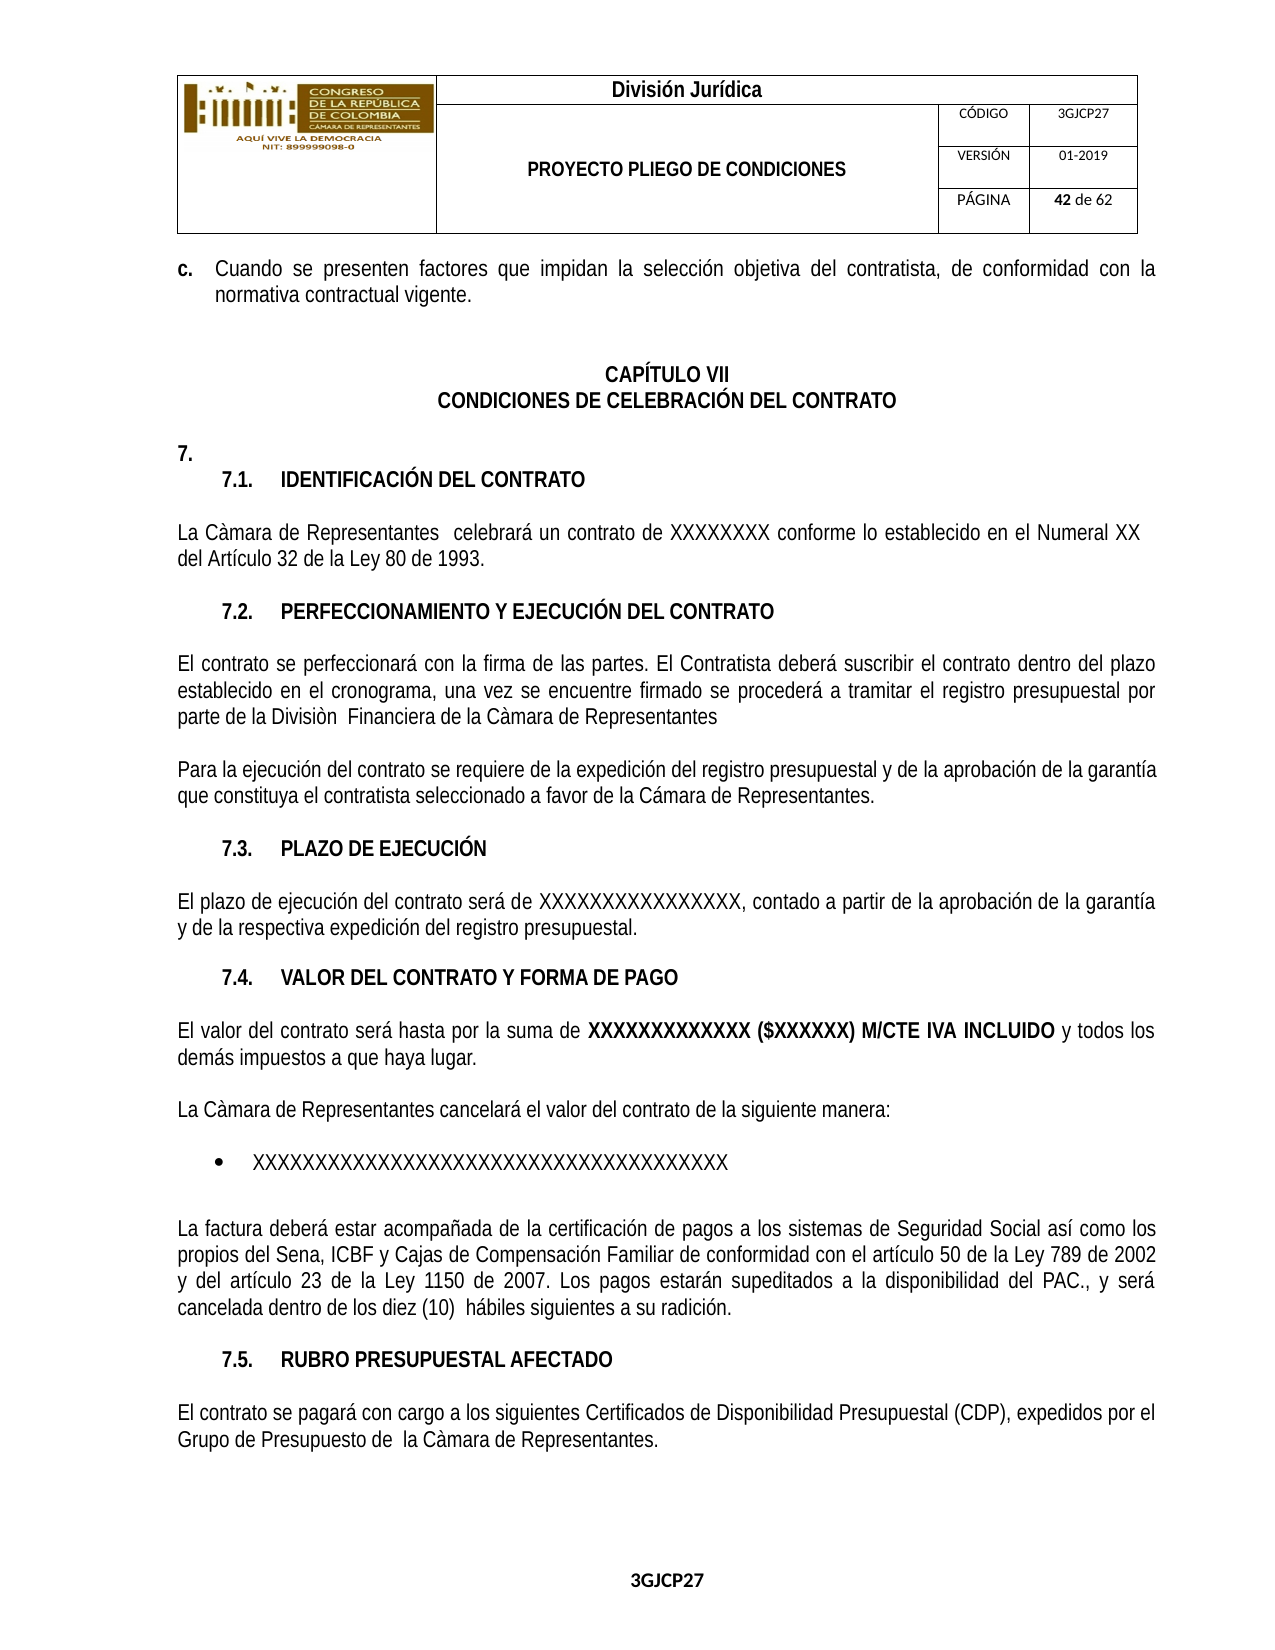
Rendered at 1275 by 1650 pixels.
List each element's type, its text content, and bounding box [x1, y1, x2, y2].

text El plazo de ejecución del contrato será de XXXXXXXXXXXXXXXX, contado a partir de la aprobación de la garantía y de la respectiva expedición del registro presupuestal. [177, 888, 1155, 940]
text CAPÍTULO VII [177, 361, 1157, 387]
list VALOR DEL CONTRATO Y FORMA DE PAGO [222, 964, 1157, 991]
text La factura deberá estar acompañada de la certificación de pagos a los sistemas de Seguridad Social así como los propios del Sena, ICBF y Cajas de Compensación Familiar de conformidad con el artículo 50 de la Ley 789 de 2002 y del artículo 23 de la Ley 1150 de 2007. Los pagos estarán supeditados a la disponibilidad del PAC., y será cancelada dentro de los diez (10) hábiles siguientes a su radición. [177, 1215, 1157, 1320]
list RUBRO PRESUPUESTAL AFECTADO [222, 1346, 1157, 1373]
text La Càmara de Representantes celebrará un contrato de XXXXXXXX conforme lo establecido en el Numeral XX del Artículo 32 de la Ley 80 de 1993. [177, 519, 1141, 571]
text CONDICIONES DE CELEBRACIÓN DEL CONTRATO [177, 387, 1157, 413]
text La Càmara de Representantes cancelará el valor del contrato de la siguiente manera: [177, 1096, 1155, 1122]
text El valor del contrato será hasta por la suma de XXXXXXXXXXXXX ($XXXXXX) M/CTE IVA INCLUIDO y todos los demás impuestos a que haya lugar. [177, 1017, 1155, 1070]
list PERFECCIONAMIENTO Y EJECUCIÓN DEL CONTRATO [222, 598, 1157, 624]
list Cuando se presenten factores que impidan la selección objetiva del contratista, de conformidad con la normativa contractual vigente. [177, 255, 1157, 308]
list IDENTIFICACIÓN DEL CONTRATO [222, 466, 1157, 492]
list El contrato se pagará con cargo a los siguientes Certificados de Disponibilidad Presupuestal (CDP), expedidos por el Grupo de Presupuesto de la Càmara de Representantes. [177, 1399, 1155, 1452]
text Para la ejecución del contrato se requiere de la expedición del registro presupuestal y de la aprobación de la garantía que constituya el contratista seleccionado a favor de la Cámara de Representantes. [177, 756, 1157, 808]
picture [183, 81, 435, 152]
list PLAZO DE EJECUCIÓN [222, 835, 1157, 861]
text El contrato se perfeccionará con la firma de las partes. El Contratista deberá suscribir el contrato dentro del plazo establecido en el cronograma, una vez se encuentre firmado se procederá a tramitar el registro presupuestal por parte de la Divisiòn Financiera de la Càmara de Representantes [177, 650, 1157, 729]
list XXXXXXXXXXXXXXXXXXXXXXXXXXXXXXXXXXXXXX [215, 1149, 1155, 1175]
